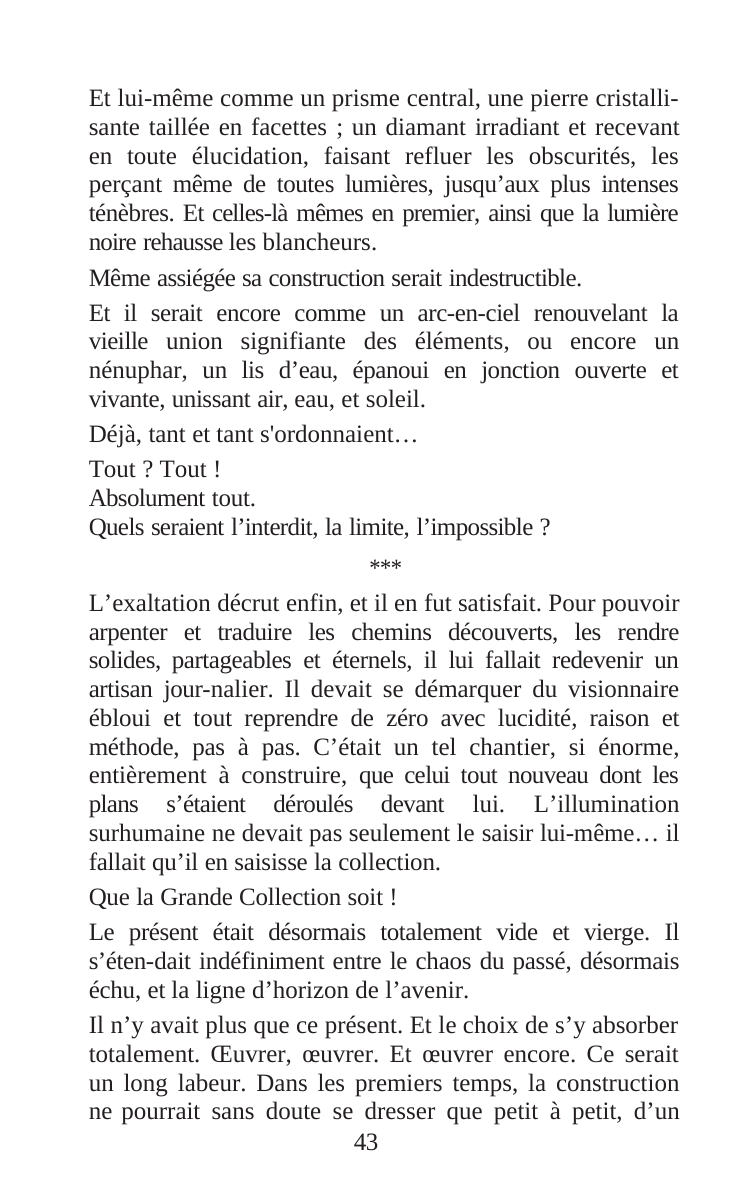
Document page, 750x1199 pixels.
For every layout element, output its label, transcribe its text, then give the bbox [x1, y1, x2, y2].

text Absolument tout. [88, 488, 712, 511]
text Et lui-même comme un prisme central, une pierre cristalli-sante taillée en facettes ; un diamant irradiant et recevant en toute élucidation, faisant refluer les obscurités, les perçant même de toutes lumières, jusqu’aux plus intenses ténèbres. Et celles-là mêmes en premier, ainsi que la lumière noire rehausse les blancheurs. [88, 83, 679, 256]
text Que la Grande Collection soit ! [88, 882, 712, 911]
text L’exaltation décrut enfin, et il en fut satisfait. Pour pouvoir arpenter et traduire les chemins découverts, les rendre solides, partageables et éternels, il lui fallait redevenir un artisan jour-nalier. Il devait se démarquer du visionnaire ébloui et tout reprendre de zéro avec lucidité, raison et méthode, pas à pas. C’était un tel chantier, si énorme, entièrement à construire, que celui tout nouveau dont les plans s’étaient déroulés devant lui. L’illumination surhumaine ne devait pas seulement le saisir lui-même… il fallait qu’il en saisisse la collection. [88, 588, 679, 875]
text Même assiégée sa construction serait indestructible. [88, 263, 712, 291]
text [88, 1010, 679, 1125]
text Déjà, tant et tant s'ordonnaient… Tout ? Tout ! [88, 419, 459, 482]
text Le présent était désormais totalement vide et vierge. Il s’éten-dait indéfiniment entre le chaos du passé, désormais échu, et la ligne d’horizon de l’avenir. [88, 917, 679, 1004]
text *** [369, 553, 712, 581]
text Et il serait encore comme un arc-en-ciel renouvelant la vieille union signifiante des éléments, ou encore un nénuphar, un lis d’eau, épanoui en jonction ouverte et vivante, unissant air, eau, et soleil. [88, 298, 679, 413]
text Quels seraient l’interdit, la limite, l’impossible ? [88, 512, 712, 541]
